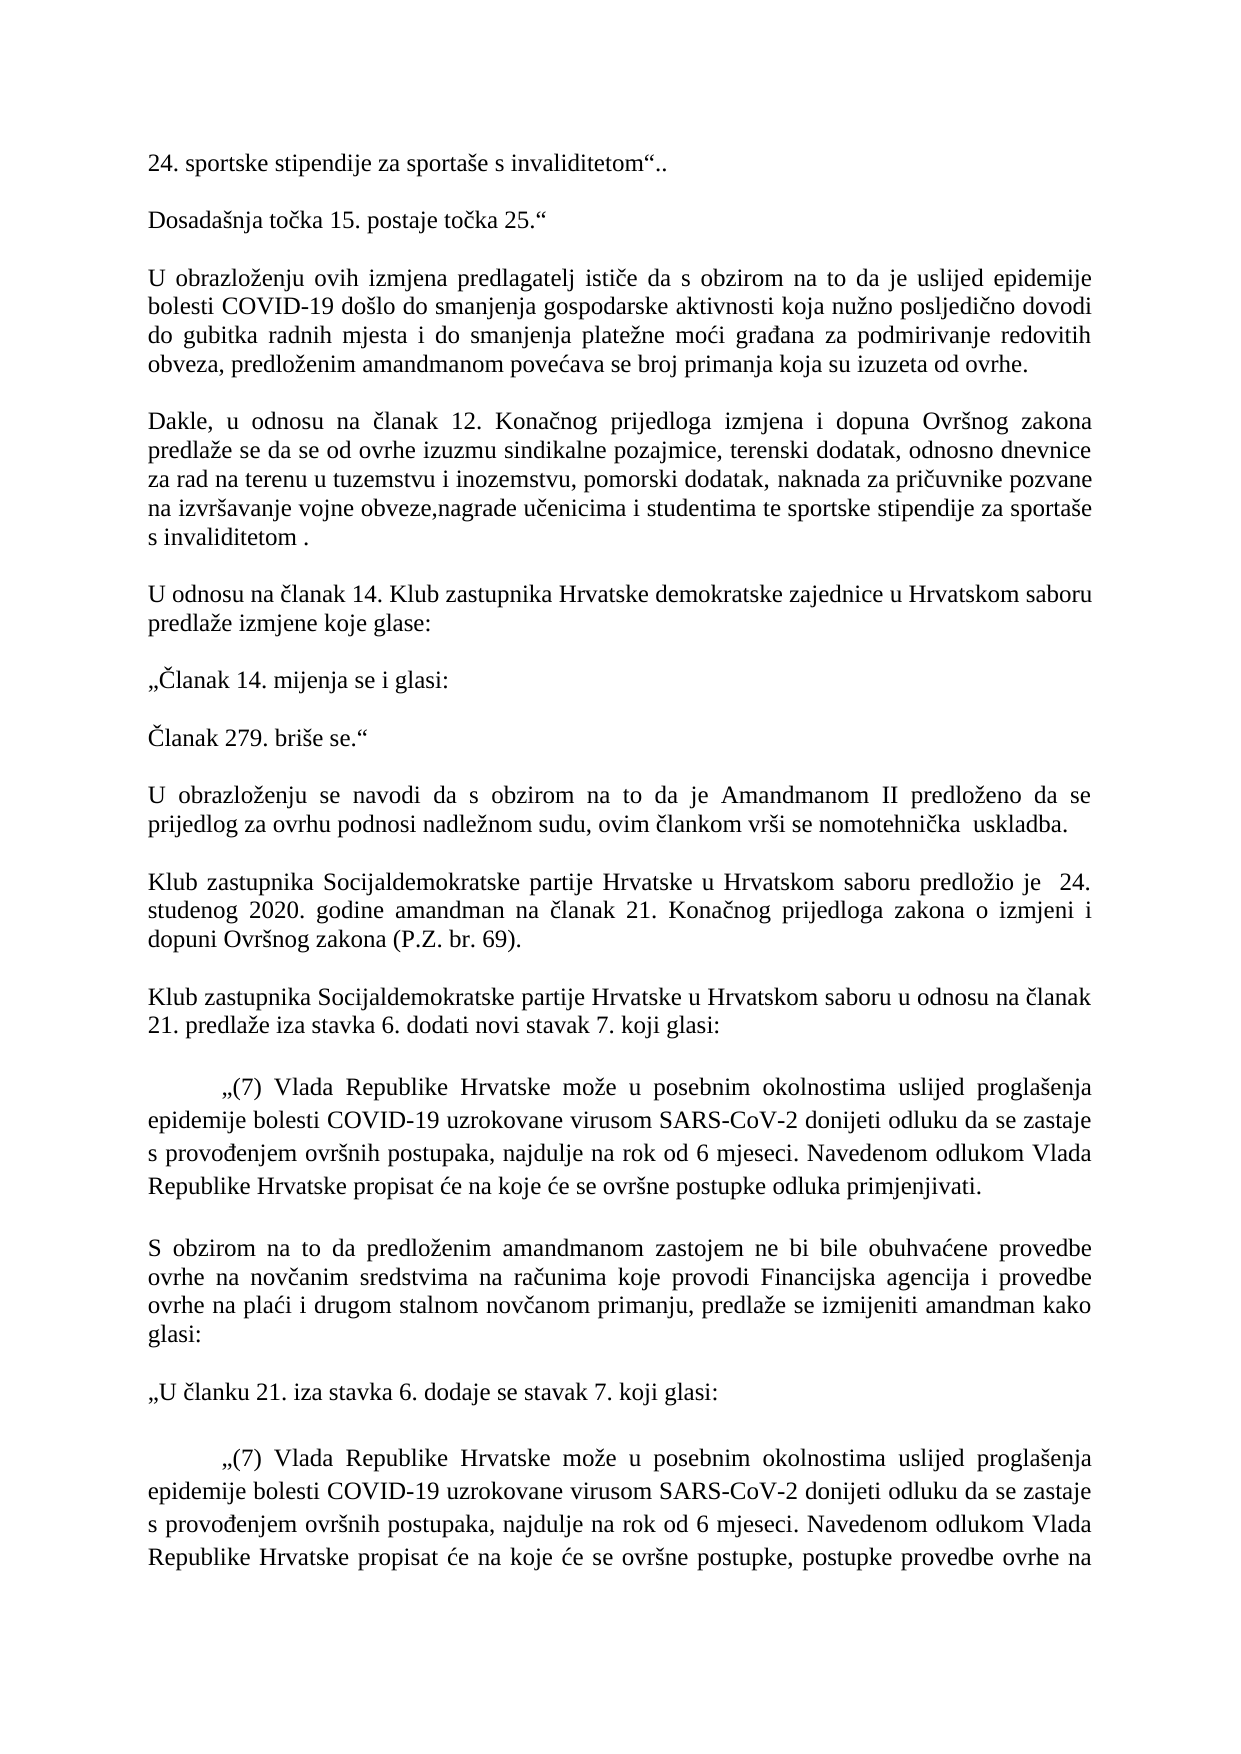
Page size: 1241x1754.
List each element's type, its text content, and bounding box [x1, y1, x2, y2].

text 24. sportske stipendije za sportaše s invaliditetom“.. [148, 148, 1093, 176]
text Dakle, u odnosu na članak 12. Konačnog prijedloga izmjena i dopuna Ovršnog zakona predlaže se da se od ovrhe izuzmu sindikalne pozajmice, terenski dodatak, odnosno dnevnice za rad na terenu u tuzemstvu i inozemstvu, pomorski dodatak, naknada za pričuvnike pozvane na izvršavanje vojne obveze,nagrade učenicima i studentima te sportske stipendije za sportaše s invaliditetom . [148, 406, 1093, 550]
text „(7) Vlada Republike Hrvatske može u posebnim okolnostima uslijed proglašenja epidemije bolesti COVID-19 uzrokovane virusom SARS-CoV-2 donijeti odluku da se zastaje s provođenjem ovršnih postupaka, najdulje na rok od 6 mjeseci. Navedenom odlukom Vlada Republike Hrvatske propisat će na koje će se ovršne postupke odluka primjenjivati. [148, 1072, 1093, 1200]
text S obzirom na to da predloženim amandmanom zastojem ne bi bile obuhvaćene provedbe ovrhe na novčanim sredstvima na računima koje provodi Financijska agencija i provedbe ovrhe na plaći i drugom stalnom novčanom primanju, predlaže se izmijeniti amandman kako glasi: [148, 1233, 1093, 1348]
text Klub zastupnika Socijaldemokratske partije Hrvatske u Hrvatskom saboru predložio je 24. studenog 2020. godine amandman na članak 21. Konačnog prijedloga zakona o izmjeni i dopuni Ovršnog zakona (P.Z. br. 69). [148, 867, 1093, 953]
text U odnosu na članak 14. Klub zastupnika Hrvatske demokratske zajednice u Hrvatskom saboru predlaže izmjene koje glase: [148, 579, 1093, 637]
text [148, 1443, 1093, 1571]
text U obrazloženju se navodi da s obzirom na to da je Amandmanom II predloženo da se prijedlog za ovrhu podnosi nadležnom sudu, ovim člankom vrši se nomotehnička uskladba. [148, 780, 1093, 838]
text U obrazloženju ovih izmjena predlagatelj ističe da s obzirom na to da je uslijed epidemije bolesti COVID-19 došlo do smanjenja gospodarske aktivnosti koja nužno posljedično dovodi do gubitka radnih mjesta i do smanjenja platežne moći građana za podmirivanje redovitih obveza, predloženim amandmanom povećava se broj primanja koja su izuzeta od ovrhe. [148, 263, 1093, 378]
text Dosadašnja točka 15. postaje točka 25.“ [148, 205, 1093, 234]
text „U članku 21. iza stavka 6. dodaje se stavak 7. koji glasi: [148, 1377, 1093, 1406]
text Članak 279. briše se.“ [148, 723, 1093, 752]
text „Članak 14. mijenja se i glasi: [148, 665, 1093, 694]
text Klub zastupnika Socijaldemokratske partije Hrvatske u Hrvatskom saboru u odnosu na članak 21. predlaže iza stavka 6. dodati novi stavak 7. koji glasi: [148, 982, 1093, 1039]
